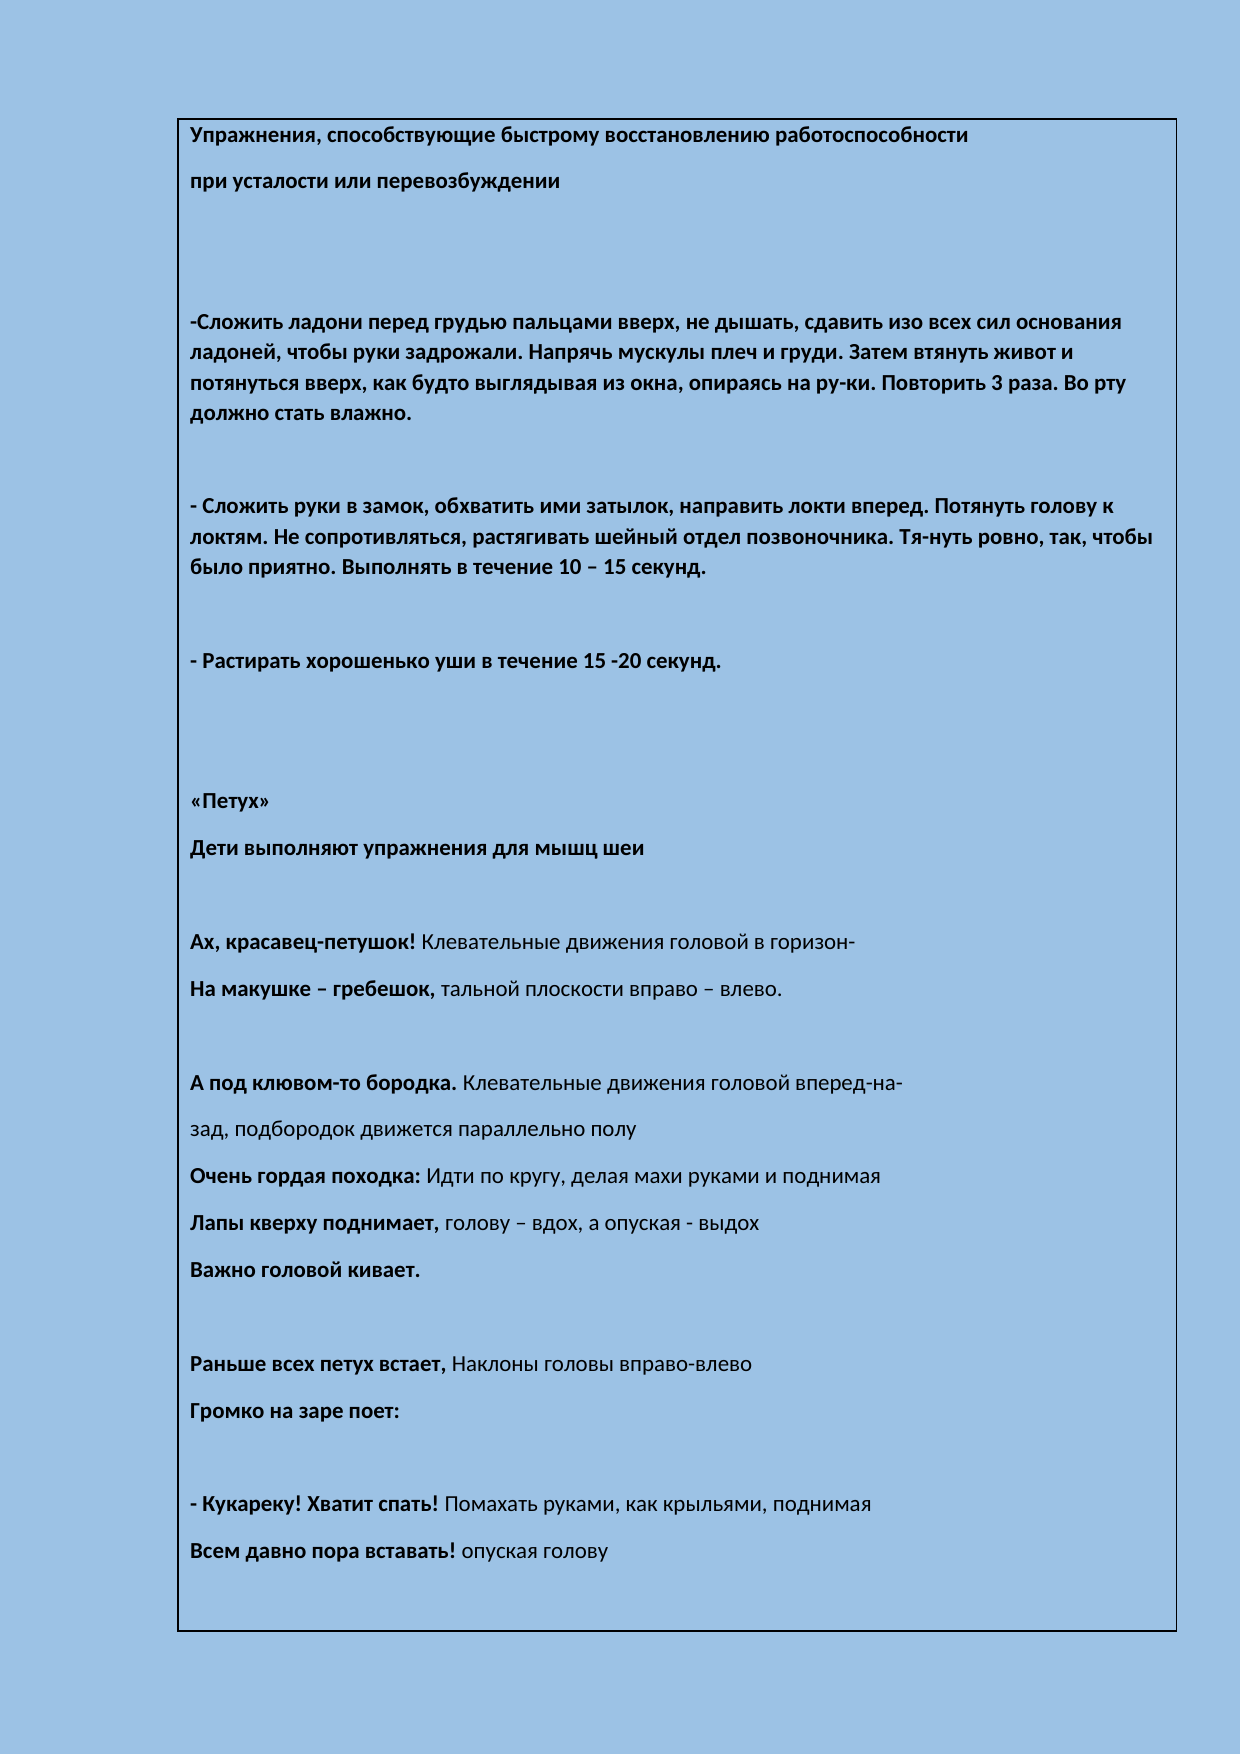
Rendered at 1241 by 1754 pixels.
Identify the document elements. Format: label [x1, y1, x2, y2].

table_header [179, 120, 1176, 1630]
